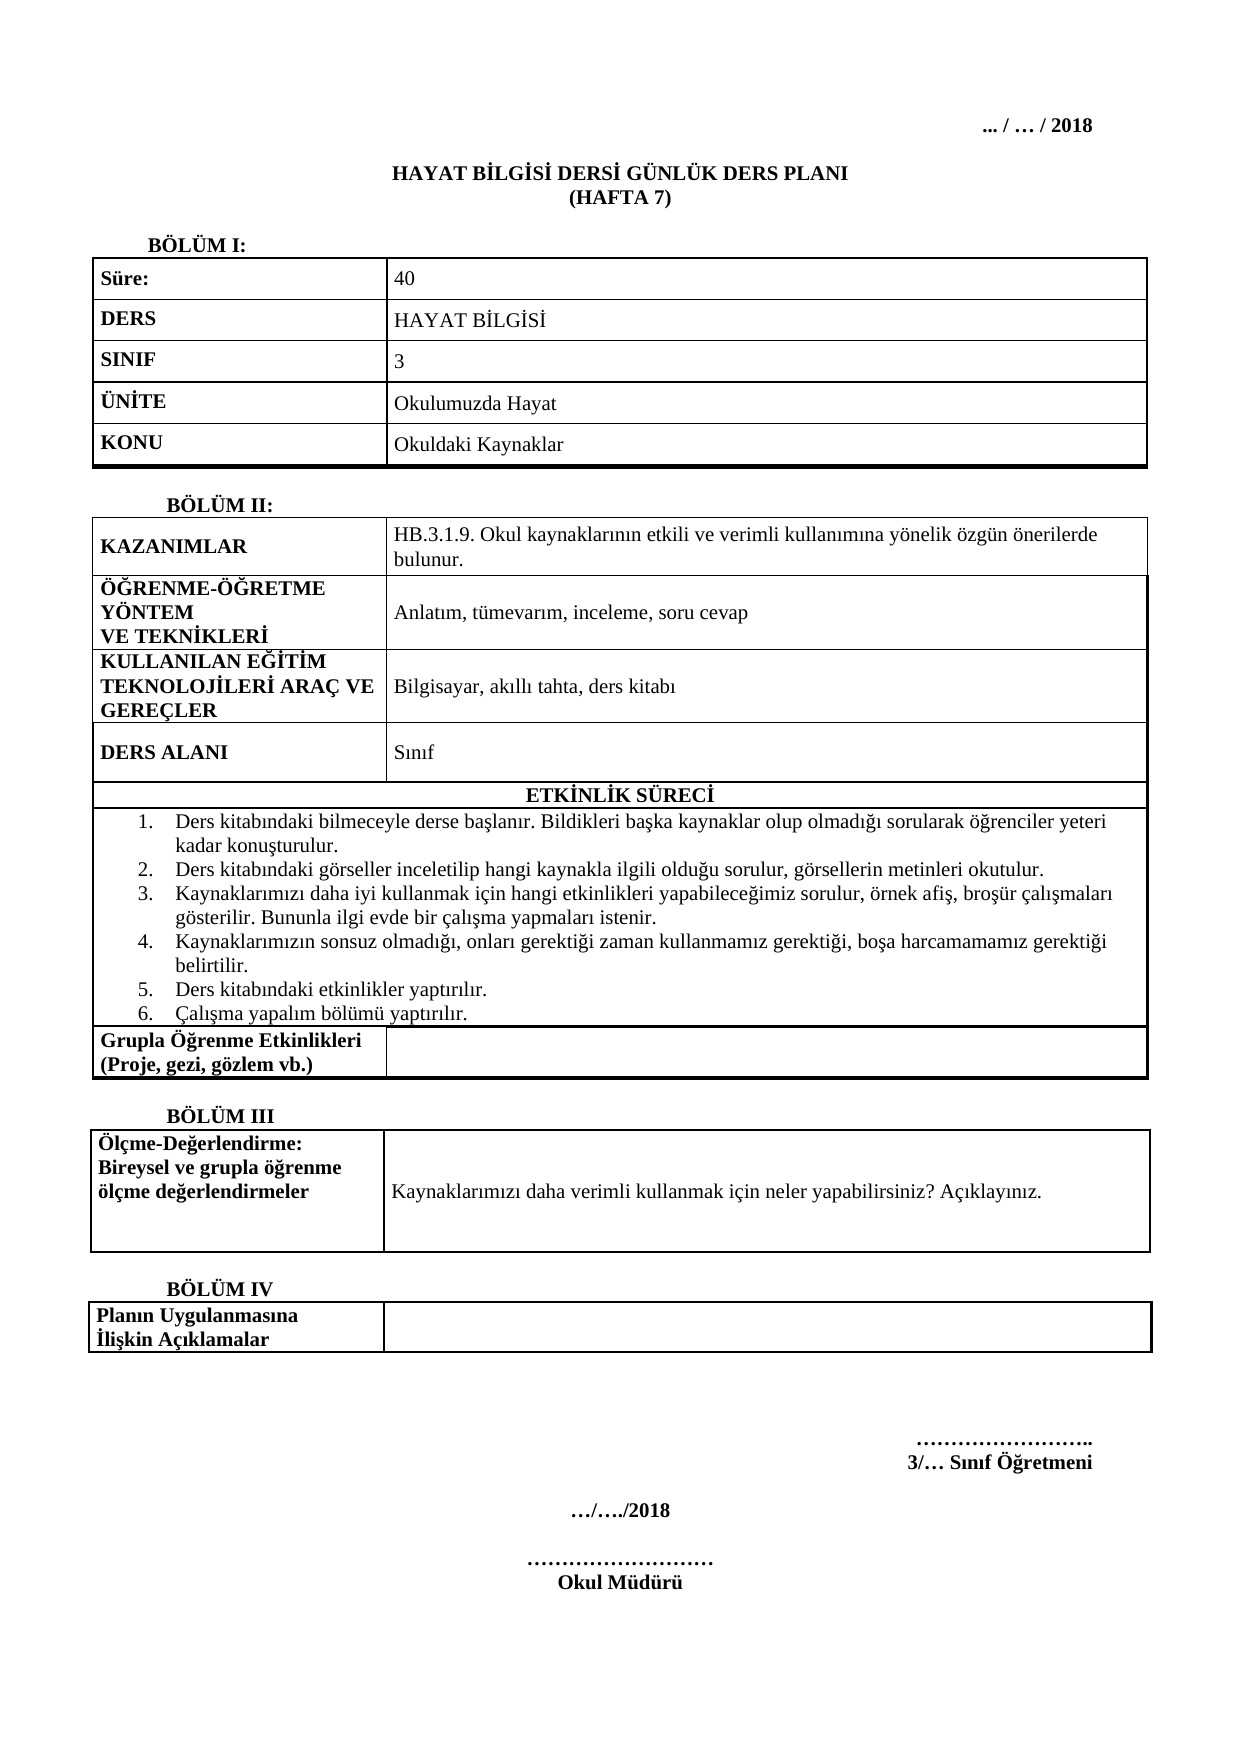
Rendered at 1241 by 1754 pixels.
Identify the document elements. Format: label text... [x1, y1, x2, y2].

table_cell DERS ALANI [94, 723, 386, 781]
text BÖLÜM II: [148, 493, 1092, 517]
table_header 40 [388, 259, 1146, 298]
table_header Ölçme-Değerlendirme: Bireysel ve grupla öğrenme ölçme değerlendirmeler [92, 1131, 383, 1251]
table_header Süre: [94, 259, 386, 298]
table_cell Grupla Öğrenme Etkinlikleri (Proje, gezi, gözlem vb.) [94, 1027, 386, 1076]
table_cell ÜNİTE [94, 383, 386, 422]
table_header Planın Uygulanmasına İlişkin Açıklamalar [90, 1303, 383, 1351]
text 3/… Sınıf Öğretmeni [148, 1449, 1092, 1474]
text …/…./2018 [148, 1498, 1092, 1522]
table_cell SINIF [94, 341, 386, 381]
text …………………….. [148, 1426, 1092, 1449]
text ……………………… [148, 1546, 1092, 1570]
table_cell Okuldaki Kaynaklar [388, 424, 1146, 464]
text BÖLÜM I: [148, 233, 1092, 257]
text Okul Müdürü [148, 1570, 1092, 1594]
table_cell [387, 1028, 1146, 1076]
table_cell DERS [94, 300, 386, 340]
subtitle BÖLÜM III [148, 1104, 1092, 1128]
table_cell KULLANILAN EĞİTİM TEKNOLOJİLERİ ARAÇ VE GEREÇLER [93, 650, 386, 722]
text ... / … / 2018 [148, 113, 1092, 137]
text HAYAT BİLGİSİ DERSİ GÜNLÜK DERS PLANI [148, 161, 1092, 185]
table_cell Ders kitabındaki bilmeceyle derse başlanır. Bildikleri başka kaynaklar olup olmadığı sorularak öğrenciler yeteri kadar konuşturulur. Ders kitabındaki görseller inceletilip hangi kaynakla ilgili olduğu sorulur, görsellerin metinleri okutulur. Kaynaklarımızı daha iyi kullanmak için hangi etkinlikleri yapabileceğimiz sorulur, örnek afiş, broşür çalışmaları gösterilir. Bununla ilgi evde bir çalışma yapmaları istenir. Kaynaklarımızın sonsuz olmadığı, onları gerektiği zaman kullanmamız gerektiği, boşa harcamamamız gerektiği belirtilir. Ders kitabındaki etkinlikler yaptırılır. Çalışma yapalım bölümü yaptırılır. [94, 809, 1146, 1025]
table_header KAZANIMLAR [93, 518, 386, 575]
table_cell KONU [94, 424, 386, 464]
table_cell Sınıf [387, 723, 1146, 781]
table_cell ÖĞRENME-ÖĞRETME YÖNTEM VE TEKNİKLERİ [93, 576, 386, 648]
table_cell ETKİNLİK SÜRECİ [94, 783, 1146, 807]
table_header Kaynaklarımızı daha verimli kullanmak için neler yapabilirsiniz? Açıklayınız. [385, 1131, 1149, 1251]
text (HAFTA 7) [148, 185, 1092, 209]
table_header HB.3.1.9. Okul kaynaklarının etkili ve verimli kullanımına yönelik özgün önerilerde bulunur. [387, 518, 1147, 575]
table_cell Okulumuzda Hayat [388, 383, 1146, 422]
subtitle BÖLÜM IV [148, 1277, 1092, 1301]
table_header [385, 1303, 1150, 1351]
table_cell HAYAT BİLGİSİ [388, 300, 1146, 340]
table_cell 3 [388, 341, 1146, 381]
table_cell Bilgisayar, akıllı tahta, ders kitabı [387, 650, 1146, 722]
table_cell Anlatım, tümevarım, inceleme, soru cevap [387, 576, 1146, 648]
